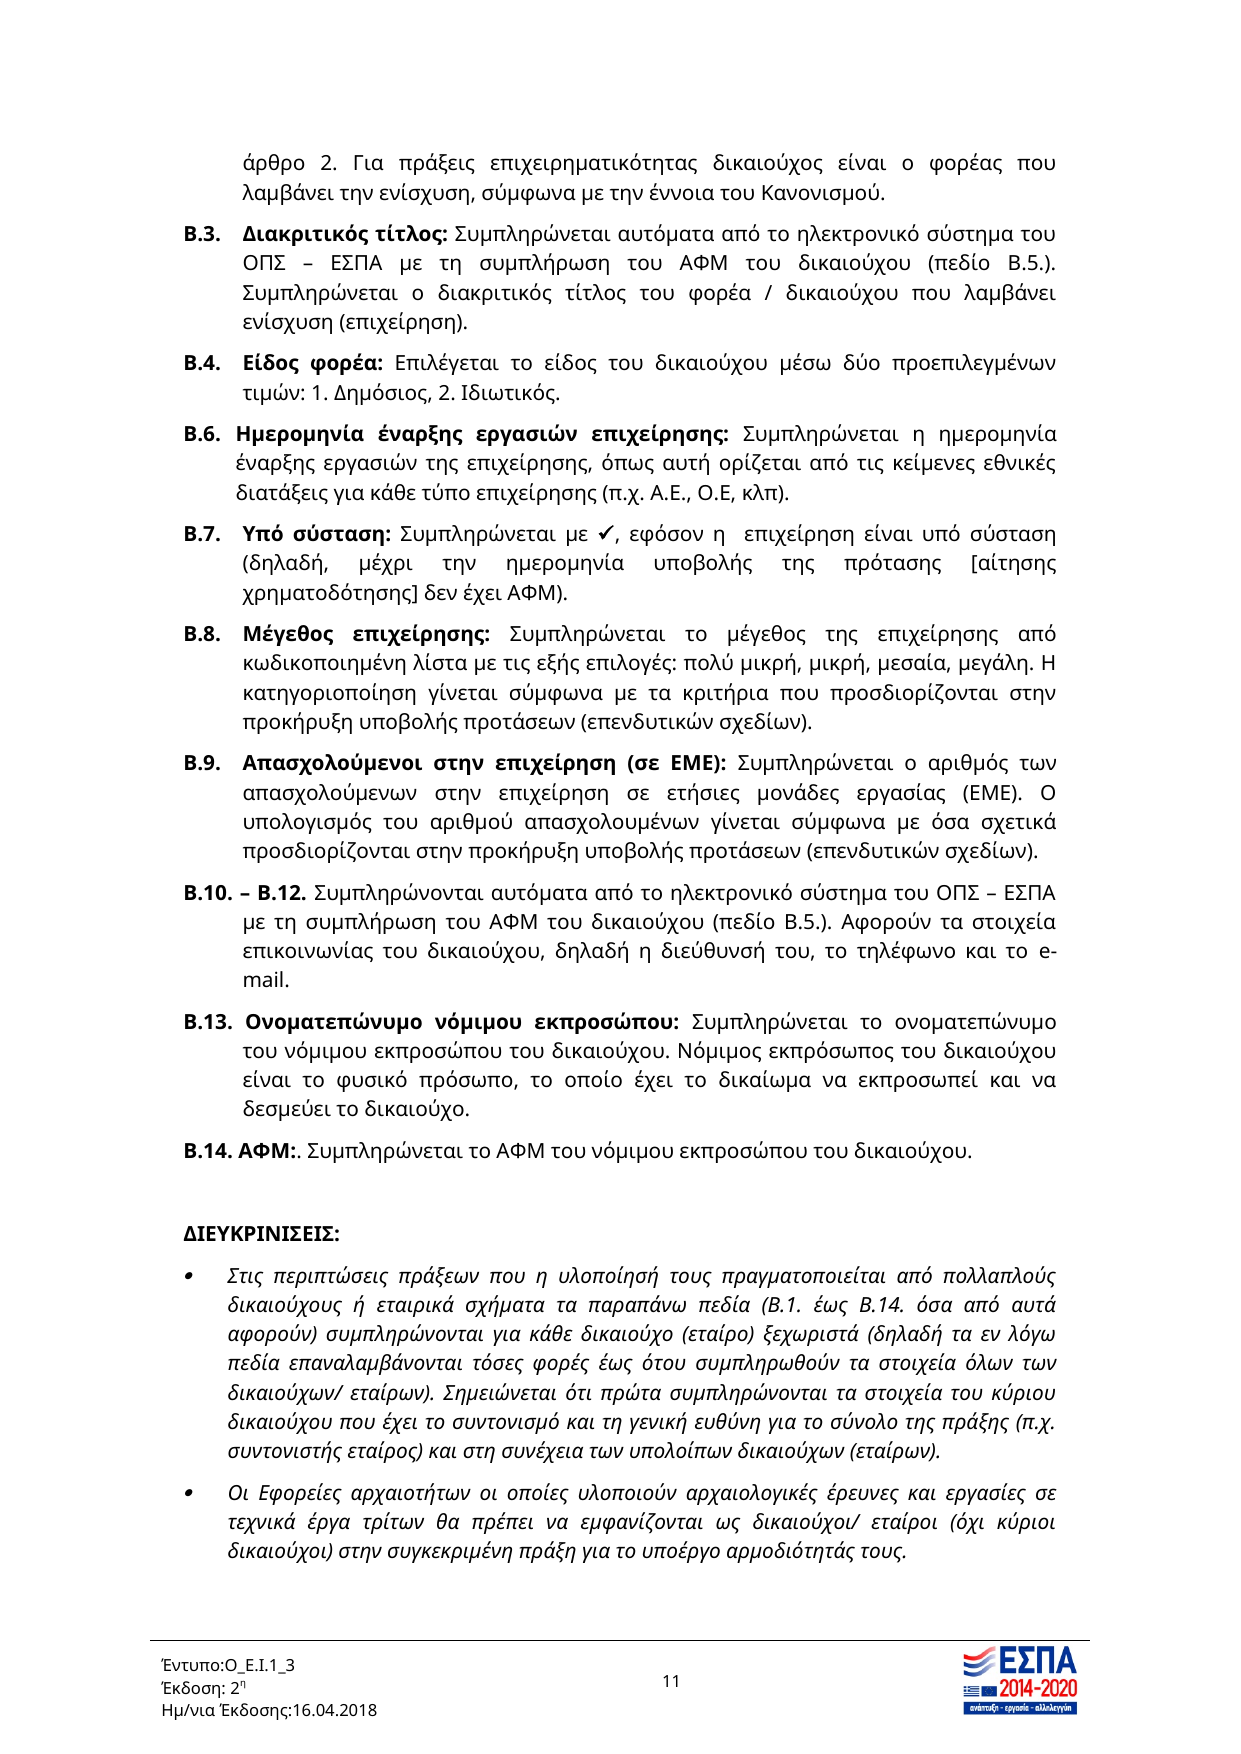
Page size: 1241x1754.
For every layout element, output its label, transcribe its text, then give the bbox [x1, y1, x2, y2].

text Β.10. – Β.12. Συμπληρώνονται αυτόματα από το ηλεκτρονικό σύστημα του ΟΠΣ – ΕΣΠΑ με τη συμπλήρωση του ΑΦΜ του δικαιούχου (πεδίο Β.5.). Αφορούν τα στοιχεία επικοινωνίας του δικαιούχου, δηλαδή η διεύθυνσή του, το τηλέφωνο και το e-mail. [183, 877, 1057, 993]
list Μέγεθος επιχείρησης: Συμπληρώνεται το μέγεθος της επιχείρησης από κωδικοποιημένη λίστα με τις εξής επιλογές: πολύ μικρή, μικρή, μεσαία, μεγάλη. Η κατηγοριοποίηση γίνεται σύμφωνα με τα κριτήρια που προσδιορίζονται στην προκήρυξη υποβολής προτάσεων (επενδυτικών σχεδίων). [183, 618, 1057, 735]
list Στις περιπτώσεις πράξεων που η υλοποίησή τους πραγματοποιείται από πολλαπλούς δικαιούχους ή εταιρικά σχήματα τα παραπάνω πεδία (Β.1. έως Β.14. όσα από αυτά αφορούν) συμπληρώνονται για κάθε δικαιούχο (εταίρο) ξεχωριστά (δηλαδή τα εν λόγω πεδία επαναλαμβάνονται τόσες φορές έως ότου συμπληρωθούν τα στοιχεία όλων των δικαιούχων/ εταίρων). Σημειώνεται ότι πρώτα συμπληρώνονται τα στοιχεία του κύριου δικαιούχου που έχει το συντονισμό και τη γενική ευθύνη για το σύνολο της πράξης (π.χ. συντονιστής εταίρος) και στη συνέχεια των υπολοίπων δικαιούχων (εταίρων). [183, 1260, 1057, 1464]
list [183, 148, 1057, 206]
list Υπό σύσταση: Συμπληρώνεται με , εφόσον η επιχείρηση είναι υπό σύσταση (δηλαδή, μέχρι την ημερομηνία υποβολής της πρότασης [αίτησης χρηματοδότησης] δεν έχει ΑΦΜ). [183, 518, 1057, 606]
list Διακριτικός τίτλος: Συμπληρώνεται αυτόματα από το ηλεκτρονικό σύστημα του ΟΠΣ – ΕΣΠΑ με τη συμπλήρωση του ΑΦΜ του δικαιούχου (πεδίο Β.5.). Συμπληρώνεται ο διακριτικός τίτλος του φορέα / δικαιούχου που λαμβάνει ενίσχυση (επιχείρηση). [183, 218, 1057, 335]
picture [960, 1644, 1080, 1716]
list Οι Εφορείες αρχαιοτήτων οι οποίες υλοποιούν αρχαιολογικές έρευνες και εργασίες σε τεχνικά έργα τρίτων θα πρέπει να εμφανίζονται ως δικαιούχοι/ εταίροι (όχι κύριοι δικαιούχοι) στην συγκεκριμένη πράξη για το υποέργο αρμοδιότητάς τους. [183, 1477, 1057, 1564]
text ΔΙΕΥΚΡΙΝΙΣΕΙΣ: [183, 1218, 1057, 1248]
list Είδος φορέα: Επιλέγεται το είδος του δικαιούχου μέσω δύο προεπιλεγμένων τιμών: 1. Δημόσιος, 2. Ιδιωτικός. [183, 348, 1057, 406]
list Ημερομηνία έναρξης εργασιών επιχείρησης: Συμπληρώνεται η ημερομηνία έναρξης εργασιών της επιχείρησης, όπως αυτή ορίζεται από τις κείμενες εθνικές διατάξεις για κάθε τύπο επιχείρησης (π.χ. Α.Ε., Ο.Ε, κλπ). [183, 418, 1057, 506]
list Απασχολούμενοι στην επιχείρηση (σε ΕΜΕ): Συμπληρώνεται ο αριθμός των απασχολούμενων στην επιχείρηση σε ετήσιες μονάδες εργασίας (ΕΜΕ). Ο υπολογισμός του αριθμού απασχολουμένων γίνεται σύμφωνα με όσα σχετικά προσδιορίζονται στην προκήρυξη υποβολής προτάσεων (επενδυτικών σχεδίων). [183, 748, 1057, 864]
text Β.14. ΑΦΜ:. Συμπληρώνεται το ΑΦΜ του νόμιμου εκπροσώπου του δικαιούχου. [183, 1135, 1057, 1164]
text Β.13. Ονοματεπώνυμο νόμιμου εκπροσώπου: Συμπληρώνεται το ονοματεπώνυμο του νόμιμου εκπροσώπου του δικαιούχου. Νόμιμος εκπρόσωπος του δικαιούχου είναι το φυσικό πρόσωπο, το οποίο έχει το δικαίωμα να εκπροσωπεί και να δεσμεύει το δικαιούχο. [183, 1006, 1057, 1123]
